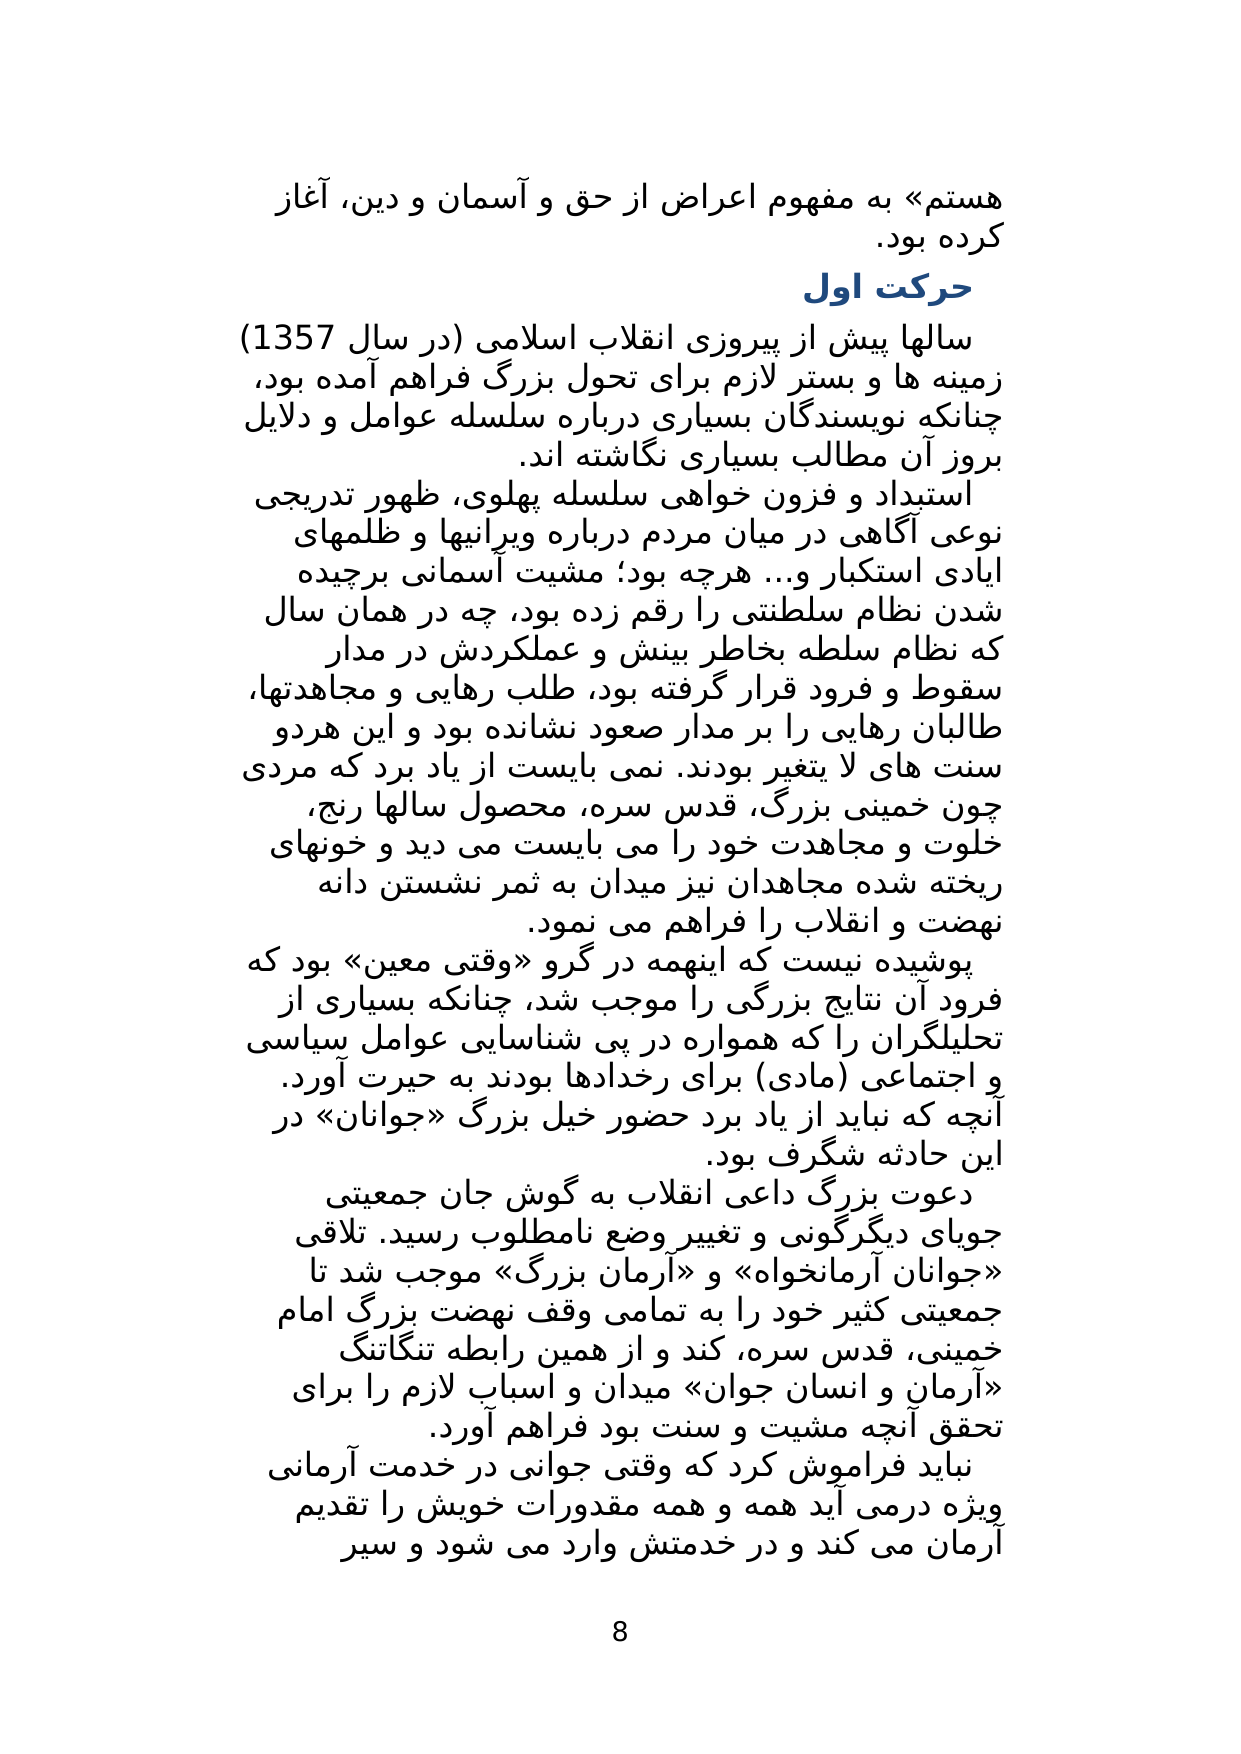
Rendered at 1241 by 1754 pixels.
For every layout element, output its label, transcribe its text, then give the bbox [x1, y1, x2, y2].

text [236, 1446, 1004, 1562]
text استبداد و فزون خواهى سلسله پهلوى، ظهور تدريجى نوعى آگاهى در ميان مردم درباره ويرانيها و ظلمهاى ايادى استكبار و... هرچه بود؛ مشيت آسمانى برچيده شدن نظام سلطنتى را رقم زده بود، چه در همان سال كه نظام سلطه بخاطر بينش و عملكردش در مدار سقوط و فرود قرار گرفته بود، طلب رهايى و مجاهدتها، طالبان رهايى را بر مدار صعود نشانده بود و اين هردو سنت هاى لا يتغير بودند. نمى بايست از ياد برد كه مردى چون خمينى بزرگ، قدس سره، محصول سالها رنج، خلوت و مجاهدت خود را مى بايست مى ديد و خونهاى ريخته شده مجاهدان نيز ميدان به ثمر نشستن دانه نهضت و انقلاب را فراهم مى نمود. [236, 474, 1004, 940]
subtitle حركت اول [236, 267, 1004, 306]
text دعوت بزرگ داعى انقلاب به گوش جان جمعيتى جوياى ديگرگونى و تغيير وضع نامطلوب رسيد. تلاقى «جوانان آرمانخواه» و «آرمان بزرگ» موجب شد تا جمعيتى كثير خود را به تمامى وقف نهضت بزرگ امام خمينى، قدس سره، كند و از همين رابطه تنگاتنگ «آرمان و انسان جوان» ميدان و اسباب لازم را براى تحقق آنچه مشيت و سنت بود فراهم آورد. [236, 1173, 1004, 1446]
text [236, 177, 1004, 255]
text پوشيده نيست كه اينهمه در گرو «وقتى معين» بود كه فرود آن نتايج بزرگى را موجب شد، چنانكه بسيارى از تحليلگران را كه همواره در پى شناسايى عوامل سياسى و اجتماعى (مادى) براى رخدادها بودند به حيرت آورد. آنچه كه نبايد از ياد برد حضور خيل بزرگ «جوانان» در اين حادثه شگرف بود. [236, 940, 1004, 1173]
text سالها پيش از پيروزى انقلاب اسلامى (در سال 1357) زمينه ها و بستر لازم براى تحول بزرگ فراهم آمده بود، چنانكه نويسندگان بسيارى درباره سلسله عوامل و دلايل بروز آن مطالب بسيارى نگاشته اند. [236, 319, 1004, 474]
